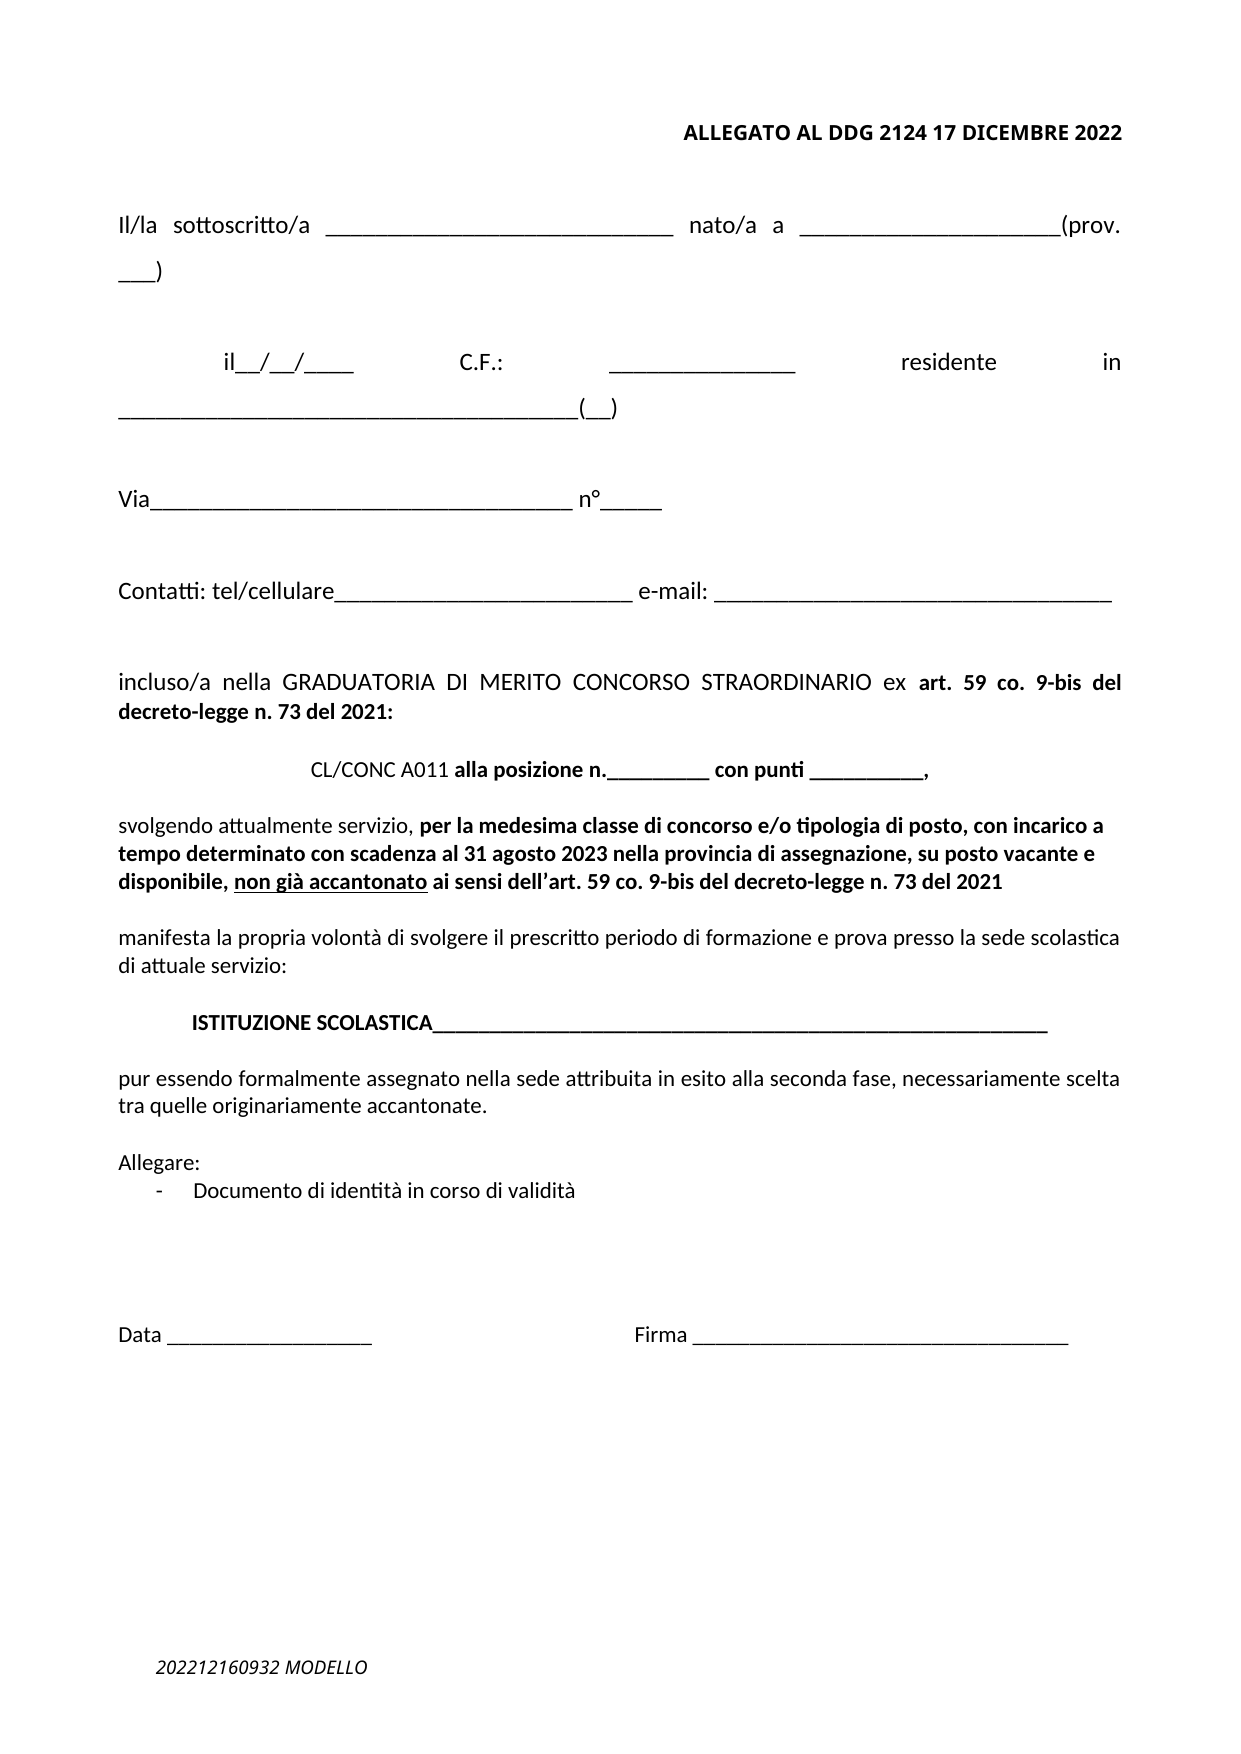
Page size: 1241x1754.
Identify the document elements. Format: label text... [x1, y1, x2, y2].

text pur essendo formalmente assegnato nella sede attribuita in esito alla seconda fase, necessariamente scelta tra quelle originariamente accantonate. [118, 1064, 1122, 1120]
text Data __________________ Firma _________________________________ [118, 1320, 1122, 1348]
text manifesta la propria volontà di svolgere il prescritto periodo di formazione e prova presso la sede scolastica di attuale servizio: [118, 923, 1122, 979]
text Via__________________________________ n°_____ [118, 483, 1122, 514]
text Allegare: [118, 1148, 1122, 1176]
text ISTITUZIONE SCOLASTICA______________________________________________________ [118, 1008, 1122, 1036]
text svolgendo attualmente servizio, per la medesima classe di concorso e/o tipologia di posto, con incarico a tempo determinato con scadenza al 31 agosto 2023 nella provincia di assegnazione, su posto vacante e disponibile, non già accantonato ai sensi dell’art. 59 co. 9-bis del decreto-legge n. 73 del 2021 [118, 811, 1122, 896]
text il__/__/____ C.F.: _______________ residente in _____________________________________(__) [118, 346, 1122, 422]
text CL/CONC A011 alla posizione n._________ con punti __________, [118, 755, 1122, 783]
text Il/la sottoscritto/a ____________________________ nato/a a _____________________(prov. ___) [118, 209, 1122, 285]
text incluso/a nella GRADUATORIA DI MERITO CONCORSO STRAORDINARIO ex art. 59 co. 9-bis del decreto-legge n. 73 del 2021: [118, 666, 1122, 725]
text Contatti: tel/cellulare________________________ e-mail: ________________________________ [118, 575, 1122, 605]
list Documento di identità in corso di validità [156, 1176, 1122, 1204]
text ALLEGATO AL DDG 2124 17 DICEMBRE 2022 [576, 118, 1122, 147]
